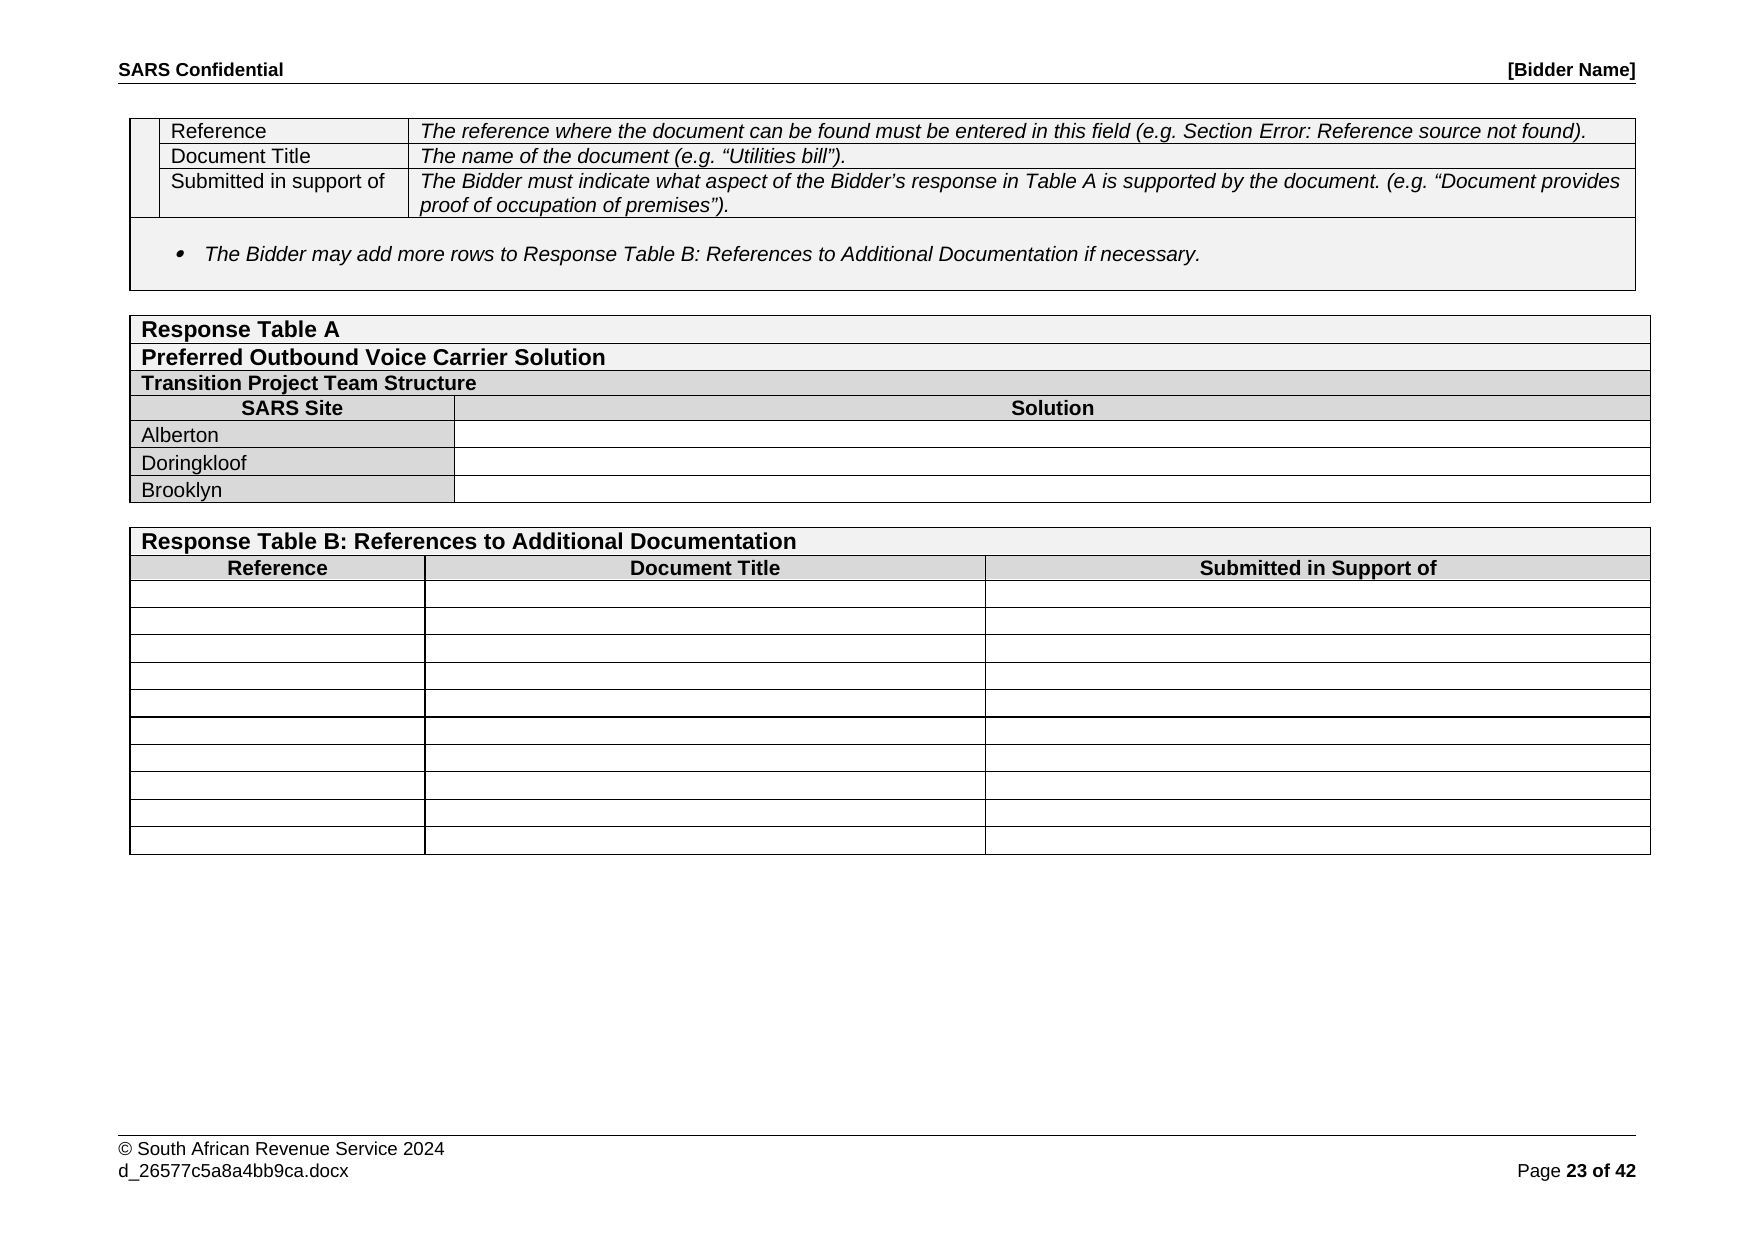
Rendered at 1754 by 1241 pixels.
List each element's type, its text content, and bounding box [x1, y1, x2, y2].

table_cell [131, 663, 424, 689]
table_cell SARS Site [131, 396, 454, 420]
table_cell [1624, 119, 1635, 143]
table_cell [131, 608, 424, 634]
table_cell Alberton [131, 421, 454, 447]
table_cell [131, 772, 424, 799]
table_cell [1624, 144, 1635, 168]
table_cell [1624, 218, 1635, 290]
table_cell [426, 718, 985, 744]
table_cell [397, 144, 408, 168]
table_cell Submitted in support of [160, 169, 408, 217]
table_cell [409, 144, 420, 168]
table_cell [426, 663, 985, 689]
table_cell [131, 827, 424, 853]
table_cell [986, 745, 1650, 771]
table_cell [455, 476, 1650, 502]
table_cell [131, 690, 424, 716]
table_cell Document Title [426, 556, 985, 579]
table_cell Doringkloof [131, 448, 454, 475]
table_header Response Table A [131, 316, 1650, 342]
table_cell [986, 581, 1650, 607]
table_cell [426, 827, 985, 853]
table_cell [986, 827, 1650, 853]
table_cell [455, 448, 1650, 475]
table_cell [131, 581, 424, 607]
table_cell [455, 421, 1650, 447]
table_cell [426, 581, 985, 607]
table_cell Preferred Outbound Voice Carrier Solution [131, 344, 1650, 370]
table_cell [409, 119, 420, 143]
table_cell [131, 635, 424, 662]
table_cell [986, 663, 1650, 689]
table_cell [986, 690, 1650, 716]
table_cell [986, 635, 1650, 662]
table_cell [426, 635, 985, 662]
table_cell Reference [131, 556, 424, 579]
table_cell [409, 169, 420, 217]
table_cell [426, 608, 985, 634]
table_cell [986, 718, 1650, 744]
table_cell [986, 800, 1650, 826]
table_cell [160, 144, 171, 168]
table_cell Transition Project Team Structure [131, 371, 1650, 395]
table_cell [426, 800, 985, 826]
table_cell [131, 119, 159, 217]
table_cell [426, 745, 985, 771]
table_cell The Bidder may add more rows to Response Table B: References to Additional Documentation if necessary. [131, 218, 216, 290]
table_cell Brooklyn [131, 476, 454, 502]
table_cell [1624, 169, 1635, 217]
table_cell [131, 745, 424, 771]
table_cell Submitted in Support of [986, 556, 1650, 579]
table_cell [986, 608, 1650, 634]
table_cell [426, 772, 985, 799]
table_cell [131, 800, 424, 826]
table_cell [131, 718, 424, 744]
table_cell Solution [455, 396, 1650, 420]
table_cell [986, 772, 1650, 799]
table_header Response Table B: References to Additional Documentation [131, 528, 1650, 554]
table_cell [426, 690, 985, 716]
